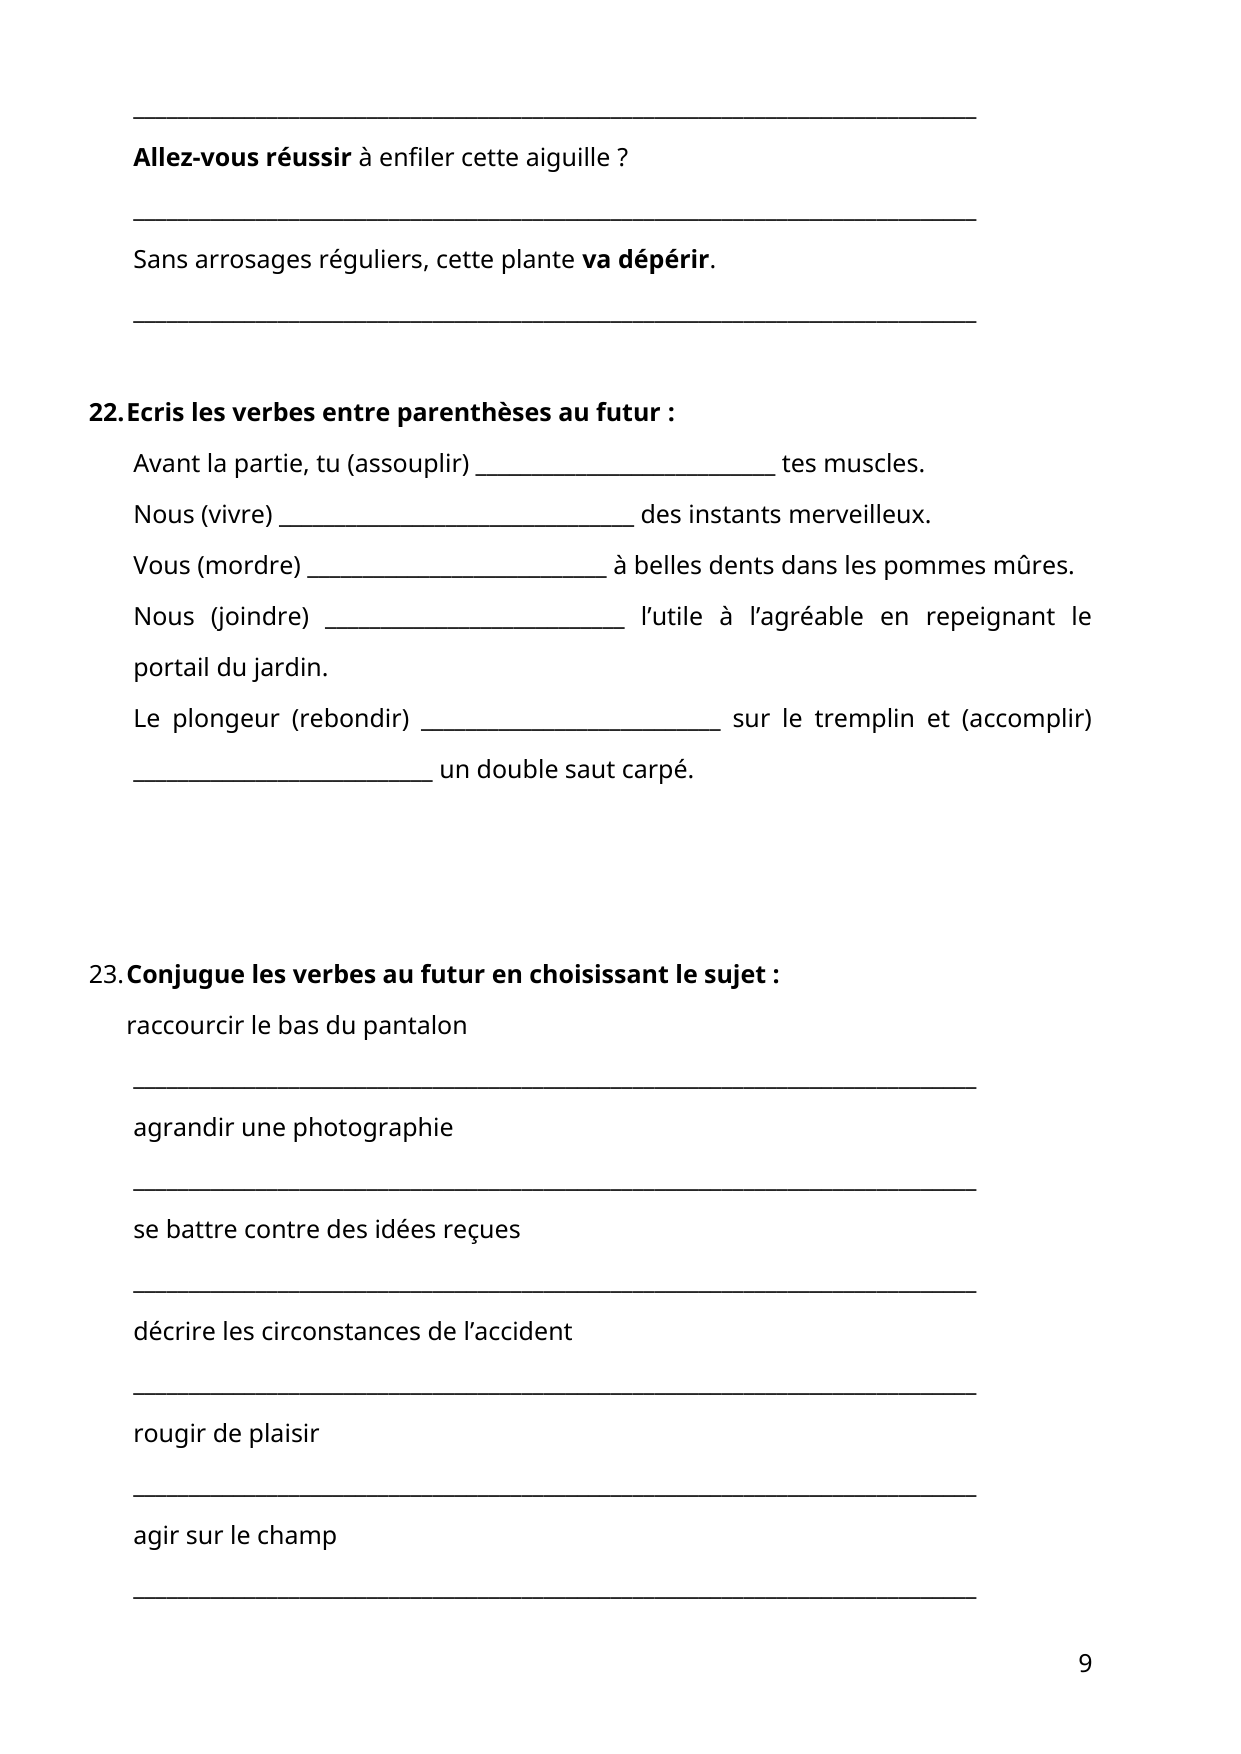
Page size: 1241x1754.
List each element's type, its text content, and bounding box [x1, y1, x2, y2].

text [133, 1467, 1092, 1501]
text Vous (mordre) ___________________________ à belles dents dans les pommes mûres. [133, 548, 1092, 582]
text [133, 1569, 1092, 1603]
text ____________________________________________________________________________ [133, 293, 1092, 327]
text Nous (joindre) ___________________________ l’utile à l’agréable en repeignant le portail du jardin. [133, 599, 1092, 684]
list Ecris les verbes entre parenthèses au futur : [89, 395, 1092, 429]
text Allez-vous réussir à enfiler cette aiguille ? [133, 140, 1092, 174]
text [133, 191, 1092, 225]
text ____________________________________________________________________________ [133, 1263, 1092, 1297]
text ____________________________________________________________________________ [133, 1365, 1092, 1399]
text décrire les circonstances de l’accident [133, 1314, 1092, 1348]
text ____________________________________________________________________________ [133, 1161, 1092, 1194]
text agrandir une photographie [133, 1109, 1092, 1143]
text agir sur le champ [133, 1518, 1092, 1552]
text Sans arrosages réguliers, cette plante va dépérir. [133, 242, 1092, 276]
text ____________________________________________________________________________ [133, 1058, 1092, 1092]
list raccourcir le bas du pantalon [126, 1007, 1092, 1041]
text Nous (vivre) ________________________________ des instants merveilleux. [133, 497, 1092, 531]
text Le plongeur (rebondir) ___________________________ sur le tremplin et (accomplir) ___________________________ un double saut carpé. [133, 701, 1092, 786]
list Conjugue les verbes au futur en choisissant le sujet : [89, 956, 1092, 990]
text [133, 89, 1092, 123]
text rougir de plaisir [133, 1416, 1092, 1450]
text Avant la partie, tu (assouplir) ___________________________ tes muscles. [133, 446, 1092, 480]
text se battre contre des idées reçues [133, 1212, 1092, 1246]
